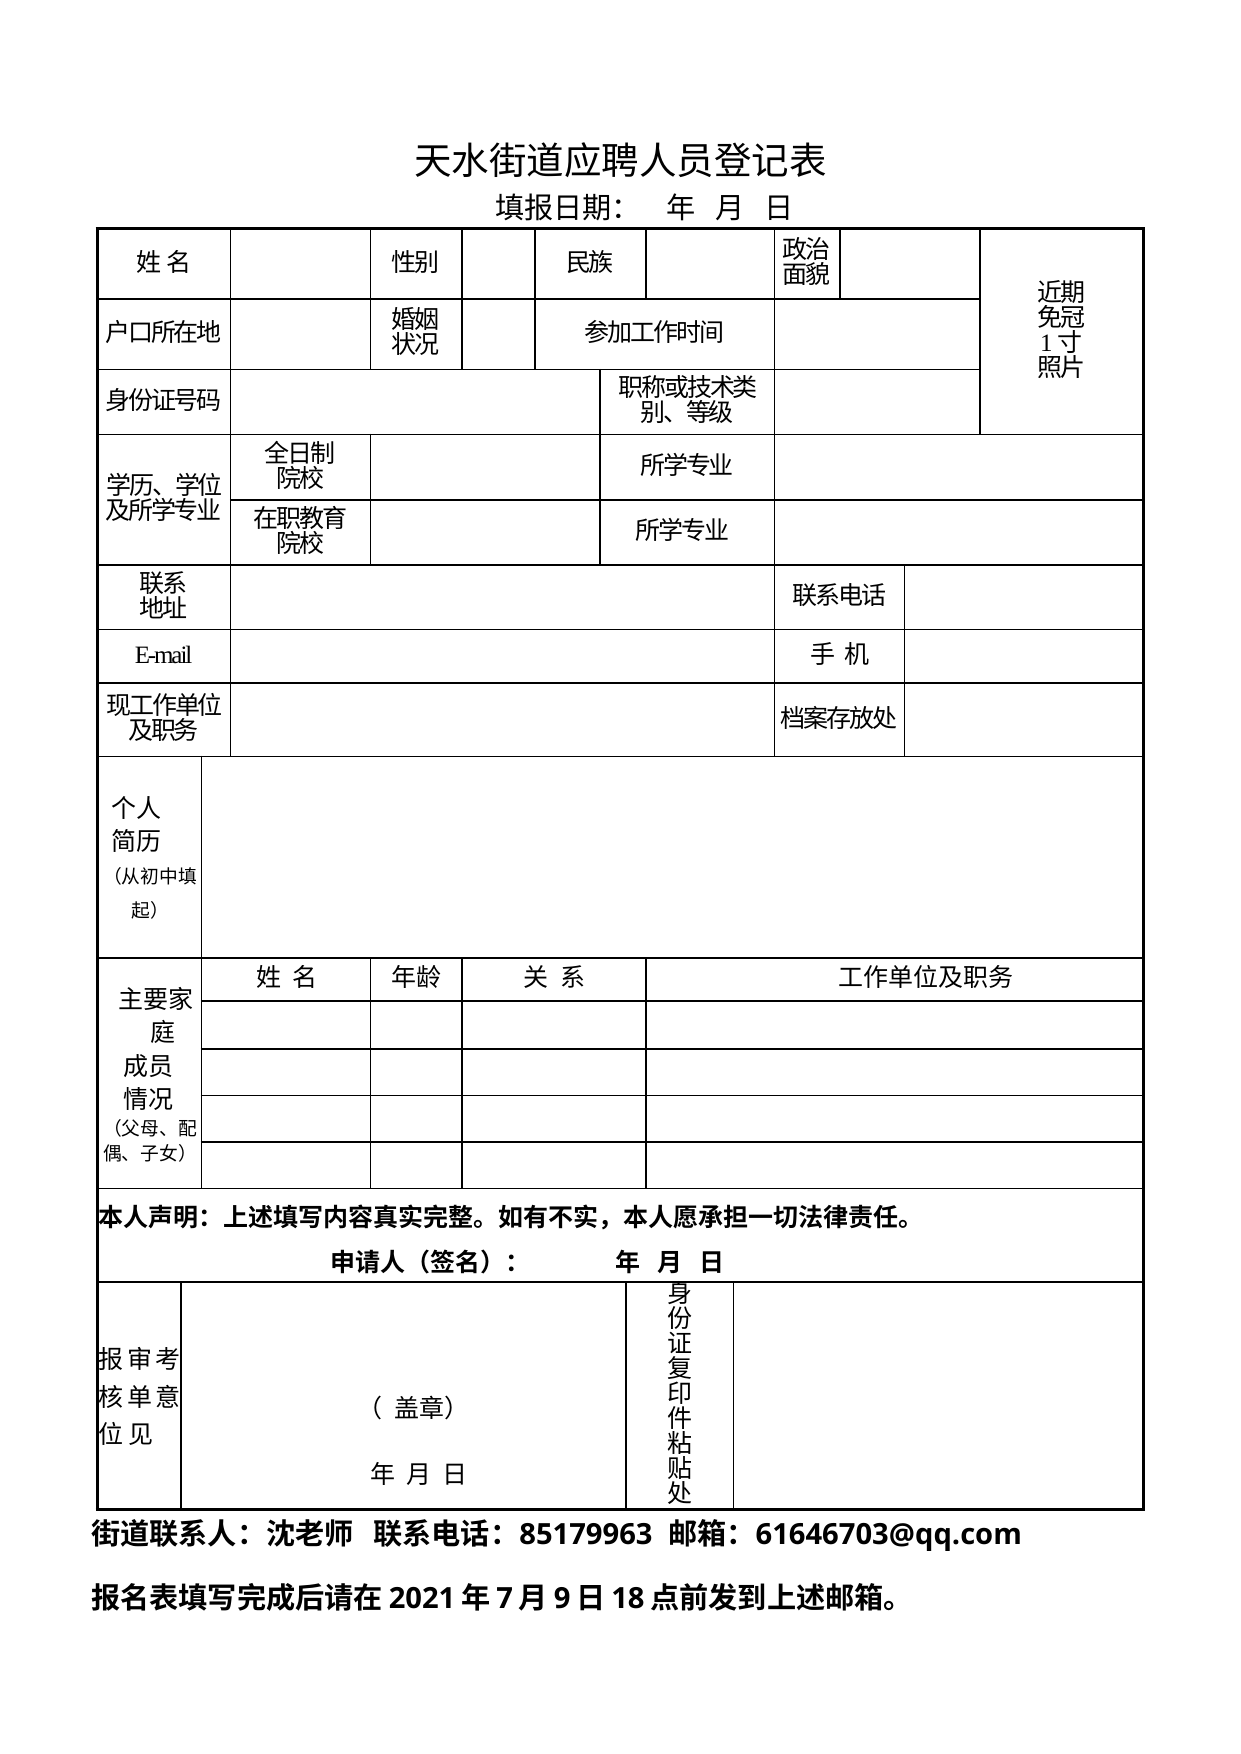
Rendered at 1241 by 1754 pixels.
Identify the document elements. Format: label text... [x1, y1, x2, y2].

table_cell 所学专业 [601, 501, 774, 564]
table_cell 身 份 证 复 印 件 粘 贴 处 [627, 1283, 733, 1507]
table_cell 全日制 院校 [231, 435, 370, 499]
table_cell 身份证号码 [99, 370, 230, 433]
table_header [647, 230, 774, 298]
table_cell [231, 684, 774, 756]
table_cell [231, 370, 599, 433]
table_cell 学历、学位及所学专业 [99, 435, 230, 564]
table_header 民族 [536, 230, 645, 298]
table_cell [775, 435, 1142, 499]
table_cell [647, 1096, 1142, 1141]
table_header 政治 面貌 [775, 230, 839, 298]
table_cell [231, 630, 774, 682]
text 报名表填写完成后请在2021年7月9日18点前发到上述邮箱。 [91, 1574, 1149, 1617]
table_cell 工作单位及职务 [647, 959, 1142, 1000]
table_cell [371, 1143, 461, 1188]
table_cell [463, 1050, 645, 1095]
table_cell 在职教育 院校 [231, 501, 370, 564]
table_cell [463, 1096, 645, 1141]
text 填报日期： 年 月 日 [91, 185, 1149, 227]
table_header 近期 免冠 1寸 照片 [981, 230, 1142, 433]
table_cell 参加工作时间 [536, 300, 774, 369]
table_cell 档案存放处 [775, 684, 904, 756]
table_cell [231, 566, 774, 629]
table_cell [463, 300, 534, 369]
table_header [231, 230, 370, 298]
table_cell [463, 1143, 645, 1188]
table_cell [202, 1143, 370, 1188]
table_cell [905, 566, 1142, 629]
table_cell [202, 1002, 370, 1048]
table_cell [371, 1002, 461, 1048]
table_cell 关 系 [463, 959, 645, 1000]
table_cell 本人声明：上述填写内容真实完整。如有不实，本人愿承担一切法律责任。 申请人（签名）： 年 月 日 [99, 1189, 1142, 1281]
table_cell [905, 684, 1142, 756]
text 天水街道应聘人员登记表 [91, 135, 1149, 185]
table_header 姓 名 [99, 230, 230, 298]
table_cell [371, 435, 599, 499]
table_cell [202, 1096, 370, 1141]
table_cell [202, 1050, 370, 1095]
table_cell 联系 地址 [99, 566, 230, 629]
table_cell 婚姻 状况 [371, 300, 461, 369]
table_cell E-mail [99, 630, 230, 682]
table_cell 主要家庭 成员 情况 （父母、配偶、子女） [99, 959, 201, 1188]
table_header [463, 230, 534, 298]
table_cell [775, 370, 979, 433]
table_cell 户口所在地 [99, 300, 230, 369]
table_cell [775, 300, 979, 369]
table_cell 职称或技术类别、等级 [601, 370, 774, 433]
table_cell [202, 757, 1142, 957]
table_cell [647, 1143, 1142, 1188]
table_cell [371, 1050, 461, 1095]
text 街道联系人：沈老师 联系电话：85179963 邮箱：61646703@qq.com [91, 1511, 1149, 1553]
table_cell 年龄 [371, 959, 461, 1000]
table_cell （ 盖章） 年 月 日 [182, 1283, 625, 1507]
table_cell [371, 1096, 461, 1141]
table_cell [647, 1002, 1142, 1048]
table_cell [371, 501, 599, 564]
table_cell 现工作单位及职务 [99, 684, 230, 756]
table_cell [463, 1002, 645, 1048]
table_cell 报审考核单意位 见 [99, 1283, 180, 1507]
table_cell [905, 630, 1142, 682]
table_cell 所学专业 [601, 435, 774, 499]
table_cell [775, 501, 1142, 564]
table_cell 姓 名 [202, 959, 370, 1000]
table_cell [231, 300, 370, 369]
table_cell 个人 简历 （从初中填起） [99, 757, 201, 957]
table_header [841, 230, 979, 298]
table_cell [647, 1050, 1142, 1095]
table_cell 手 机 [775, 630, 904, 682]
table_cell [734, 1283, 1142, 1507]
table_cell 联系电话 [775, 566, 904, 629]
table_header 性别 [371, 230, 461, 298]
